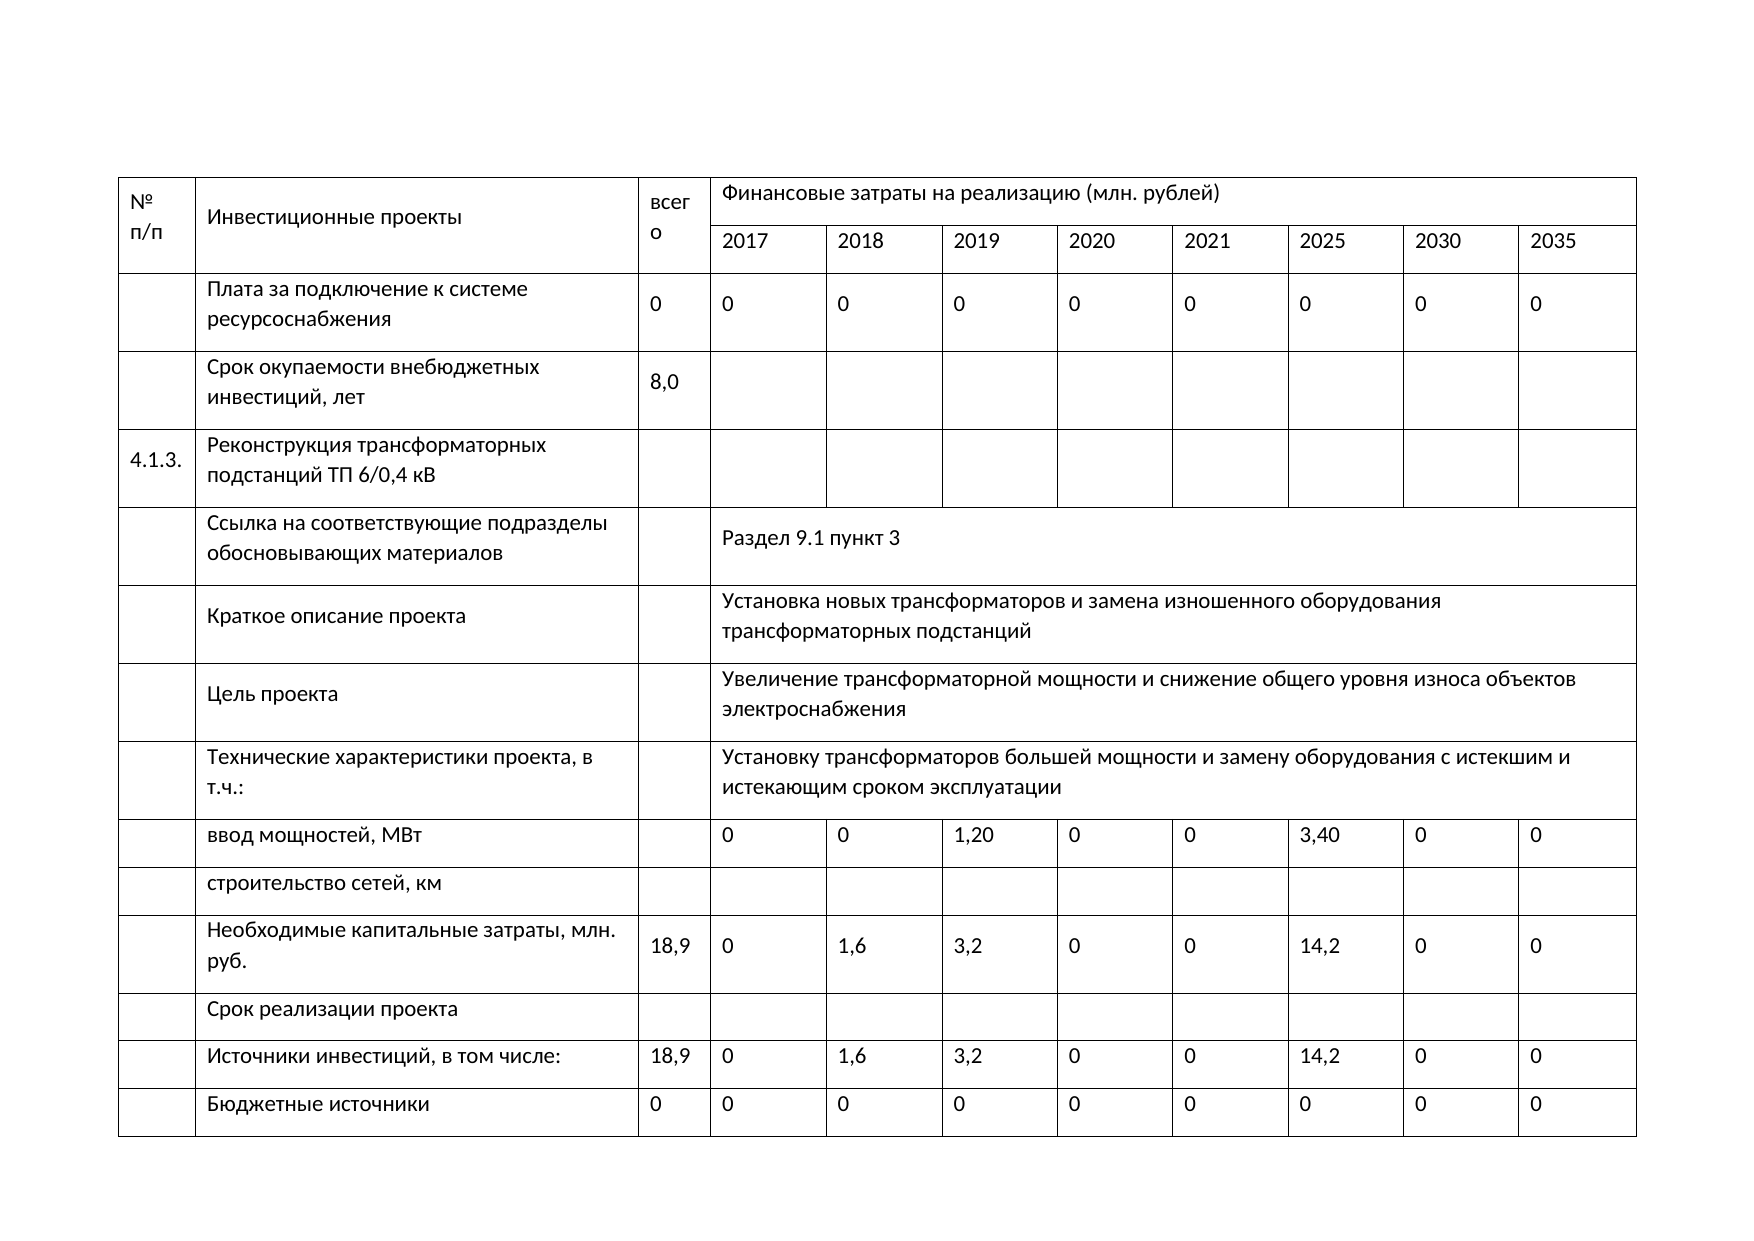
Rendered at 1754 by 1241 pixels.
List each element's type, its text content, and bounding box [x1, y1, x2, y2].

table_cell [119, 1041, 195, 1088]
table_cell 14,2 [1289, 1041, 1403, 1088]
table_cell [827, 868, 942, 914]
table_cell Источники инвестиций, в том числе: [196, 1041, 638, 1088]
table_cell 14,2 [1289, 916, 1403, 993]
table_cell [1173, 868, 1288, 914]
table_cell 0 [711, 1089, 826, 1136]
table_cell 0 [1519, 1089, 1636, 1136]
table_cell 0 [1173, 916, 1288, 993]
table_cell Необходимые капитальные затраты, млн. руб. [196, 916, 638, 993]
table_cell Раздел 9.1 пункт 3 [711, 508, 1636, 585]
table_cell 4.1.3. [119, 430, 195, 507]
table_cell [1058, 868, 1172, 914]
table_cell 0 [1058, 274, 1172, 351]
table_cell [119, 994, 195, 1040]
table_cell Бюджетные источники [196, 1089, 638, 1136]
table_cell [1289, 430, 1403, 507]
table_header Инвестиционные проекты [196, 178, 638, 273]
table_cell 0 [1519, 820, 1636, 867]
table_cell 0 [827, 820, 942, 867]
table_cell [1173, 430, 1288, 507]
table_cell [119, 508, 195, 585]
table_cell [1173, 994, 1288, 1040]
table_cell [639, 586, 710, 663]
table_cell [639, 508, 710, 585]
table_cell [943, 430, 1057, 507]
table_cell [827, 352, 942, 429]
table_cell 0 [1519, 1041, 1636, 1088]
table_cell [119, 742, 195, 819]
table_cell Краткое описание проекта [196, 586, 638, 663]
table_cell [827, 994, 942, 1040]
table_cell [943, 994, 1057, 1040]
table_cell 2021 [1173, 226, 1288, 273]
table_cell [639, 868, 710, 914]
table_cell [119, 664, 195, 741]
table_cell [827, 430, 942, 507]
table_cell Реконструкция трансформаторных подстанций ТП 6/0,4 кВ [196, 430, 638, 507]
table_cell 2020 [1058, 226, 1172, 273]
table_cell 0 [1519, 274, 1636, 351]
table_cell 8,0 [639, 352, 710, 429]
table_cell [119, 916, 195, 993]
table_cell 0 [1173, 1089, 1288, 1136]
table_cell ввод мощностей, МВт [196, 820, 638, 867]
table_cell 0 [1404, 820, 1518, 867]
table_cell 0 [1058, 820, 1172, 867]
table_cell 0 [827, 1089, 942, 1136]
table_cell 1,20 [943, 820, 1057, 867]
table_cell 2018 [827, 226, 942, 273]
table_cell [1173, 352, 1288, 429]
table_cell 2017 [711, 226, 826, 273]
table_cell 0 [1404, 1089, 1518, 1136]
table_cell [119, 820, 195, 867]
table_cell 0 [711, 916, 826, 993]
table_cell [119, 868, 195, 914]
table_cell Увеличение трансформаторной мощности и снижение общего уровня износа объектов электроснабжения [711, 664, 1636, 741]
table_cell 0 [1058, 1041, 1172, 1088]
table_cell 0 [1058, 916, 1172, 993]
table_cell 0 [1404, 916, 1518, 993]
table_cell [1519, 994, 1636, 1040]
table_cell [639, 994, 710, 1040]
table_cell 0 [1289, 274, 1403, 351]
table_cell 0 [1404, 274, 1518, 351]
table_cell Ссылка на соответствующие подразделы обосновывающих материалов [196, 508, 638, 585]
table_cell [1519, 868, 1636, 914]
table_cell [943, 352, 1057, 429]
table_header Финансовые затраты на реализацию (млн. рублей) [711, 178, 1636, 225]
table_cell [711, 352, 826, 429]
table_cell [1058, 430, 1172, 507]
table_cell 0 [1404, 1041, 1518, 1088]
table_cell Технические характеристики проекта, в т.ч.: [196, 742, 638, 819]
table_cell 1,6 [827, 916, 942, 993]
table_cell [119, 1089, 195, 1136]
table_cell [119, 586, 195, 663]
table_cell [711, 994, 826, 1040]
table_cell 0 [1173, 274, 1288, 351]
table_cell 0 [1058, 1089, 1172, 1136]
table_cell Установка новых трансформаторов и замена изношенного оборудования трансформаторных подстанций [711, 586, 1636, 663]
table_cell 0 [1519, 916, 1636, 993]
table_cell 3,40 [1289, 820, 1403, 867]
table_cell [119, 352, 195, 429]
table_cell 2019 [943, 226, 1057, 273]
table_cell Срок окупаемости внебюджетных инвестиций, лет [196, 352, 638, 429]
table_cell 0 [711, 820, 826, 867]
table_cell Установку трансформаторов большей мощности и замену оборудования с истекшим и истекающим сроком эксплуатации [711, 742, 1636, 819]
table_cell [711, 430, 826, 507]
table_header всего [639, 178, 710, 273]
table_cell 3,2 [943, 916, 1057, 993]
table_cell [639, 664, 710, 741]
table_cell [943, 868, 1057, 914]
table_cell [639, 820, 710, 867]
table_cell 1,6 [827, 1041, 942, 1088]
table_cell [1058, 994, 1172, 1040]
table_cell 0 [943, 1089, 1057, 1136]
table_cell [1289, 868, 1403, 914]
table_cell [1519, 352, 1636, 429]
table_cell 18,9 [639, 1041, 710, 1088]
table_cell 2035 [1519, 226, 1636, 273]
table_header № п/п [119, 178, 195, 273]
table_cell [119, 274, 195, 351]
table_cell 0 [711, 274, 826, 351]
table_cell [1519, 430, 1636, 507]
table_cell 0 [711, 1041, 826, 1088]
table_cell 0 [1289, 1089, 1403, 1136]
table_cell [639, 742, 710, 819]
table_cell [711, 868, 826, 914]
table_cell 0 [1173, 1041, 1288, 1088]
table_cell [1404, 868, 1518, 914]
table_cell 0 [827, 274, 942, 351]
table_cell 0 [639, 274, 710, 351]
table_cell 0 [1173, 820, 1288, 867]
table_cell строительство сетей, км [196, 868, 638, 914]
table_cell 3,2 [943, 1041, 1057, 1088]
table_cell 18,9 [639, 916, 710, 993]
table_cell [1058, 352, 1172, 429]
table_cell Срок реализации проекта [196, 994, 638, 1040]
table_cell Плата за подключение к системе ресурсоснабжения [196, 274, 638, 351]
table_cell [639, 430, 710, 507]
table_cell 2025 [1289, 226, 1403, 273]
table_cell [1289, 994, 1403, 1040]
table_cell [1289, 352, 1403, 429]
table_cell Цель проекта [196, 664, 638, 741]
table_cell [1404, 994, 1518, 1040]
table_cell 0 [943, 274, 1057, 351]
table_cell 0 [639, 1089, 710, 1136]
table_cell [1404, 430, 1518, 507]
table_cell 2030 [1404, 226, 1518, 273]
table_cell [1404, 352, 1518, 429]
